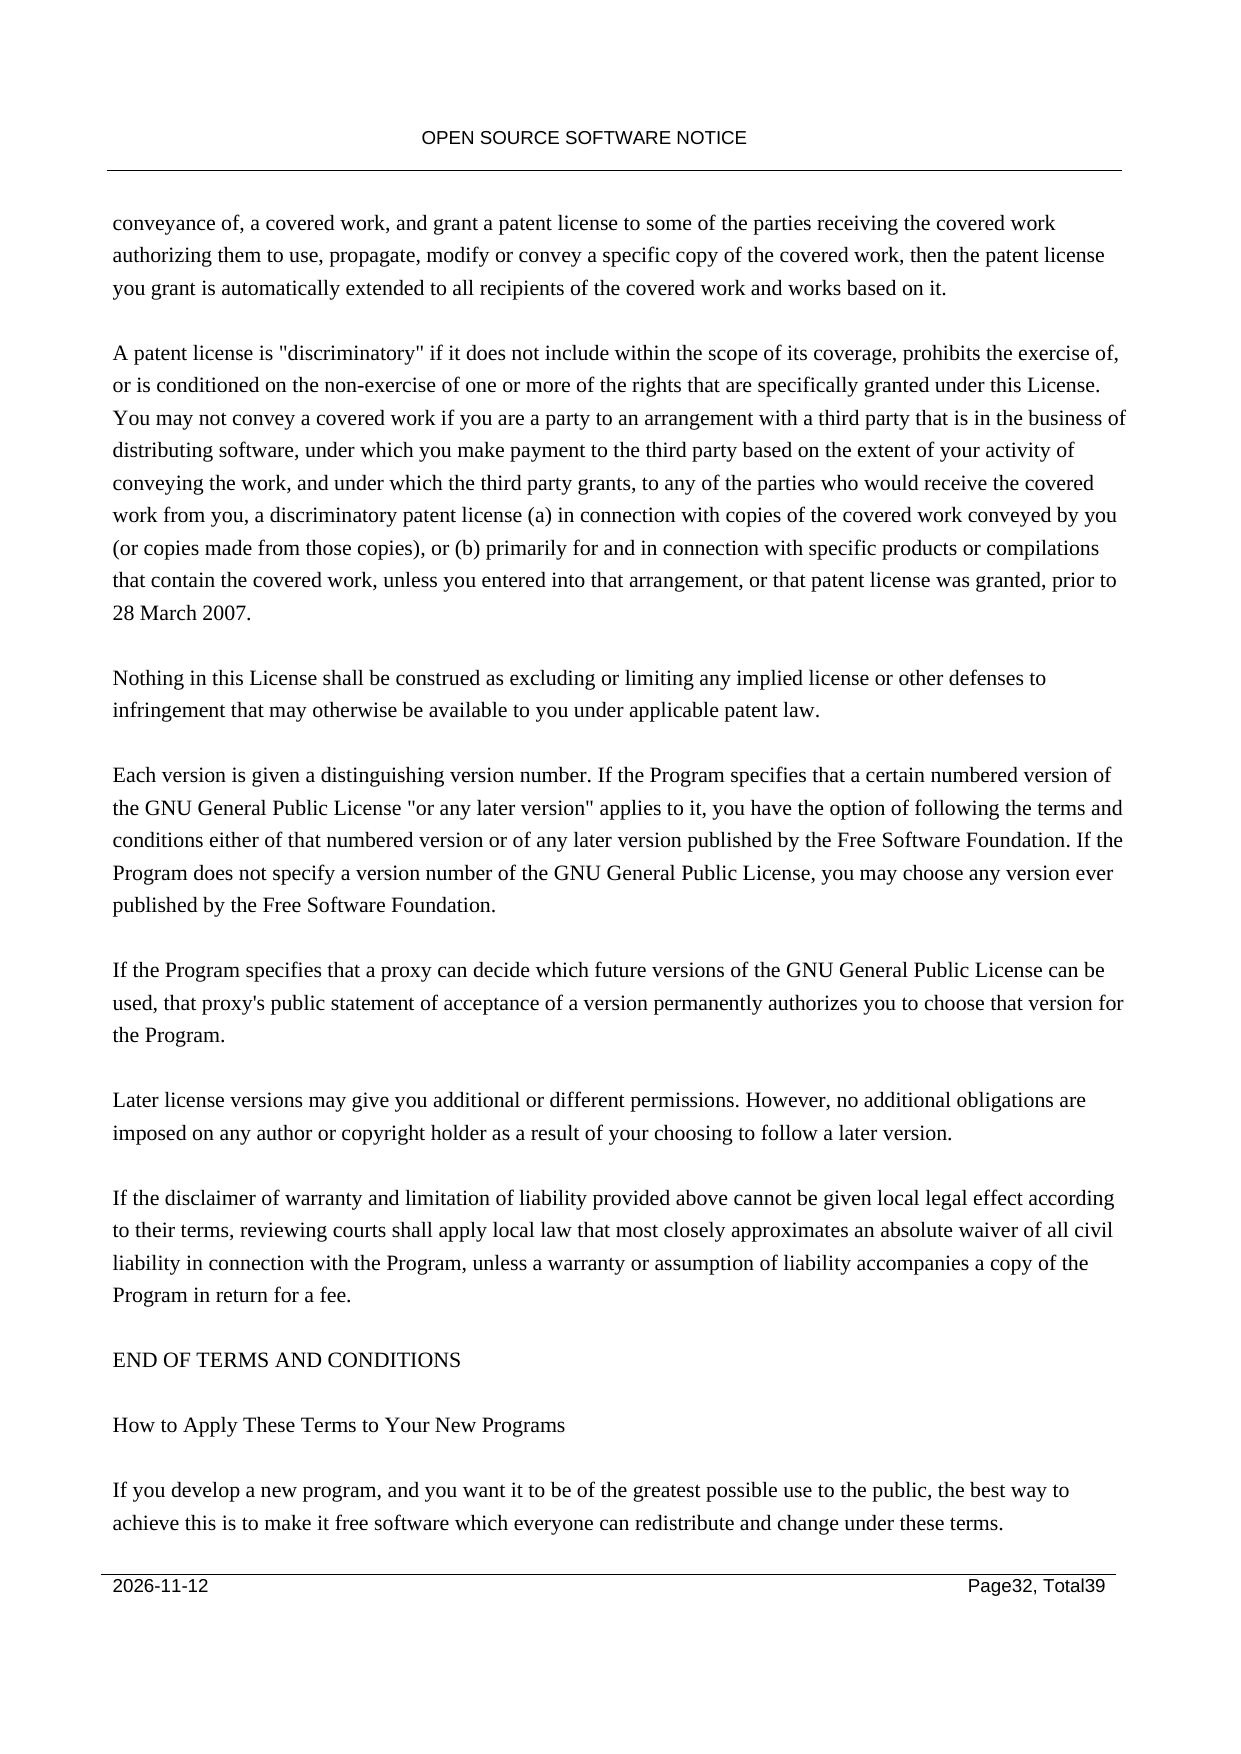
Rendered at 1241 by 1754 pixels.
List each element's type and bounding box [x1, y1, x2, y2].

text [112, 206, 1128, 1539]
